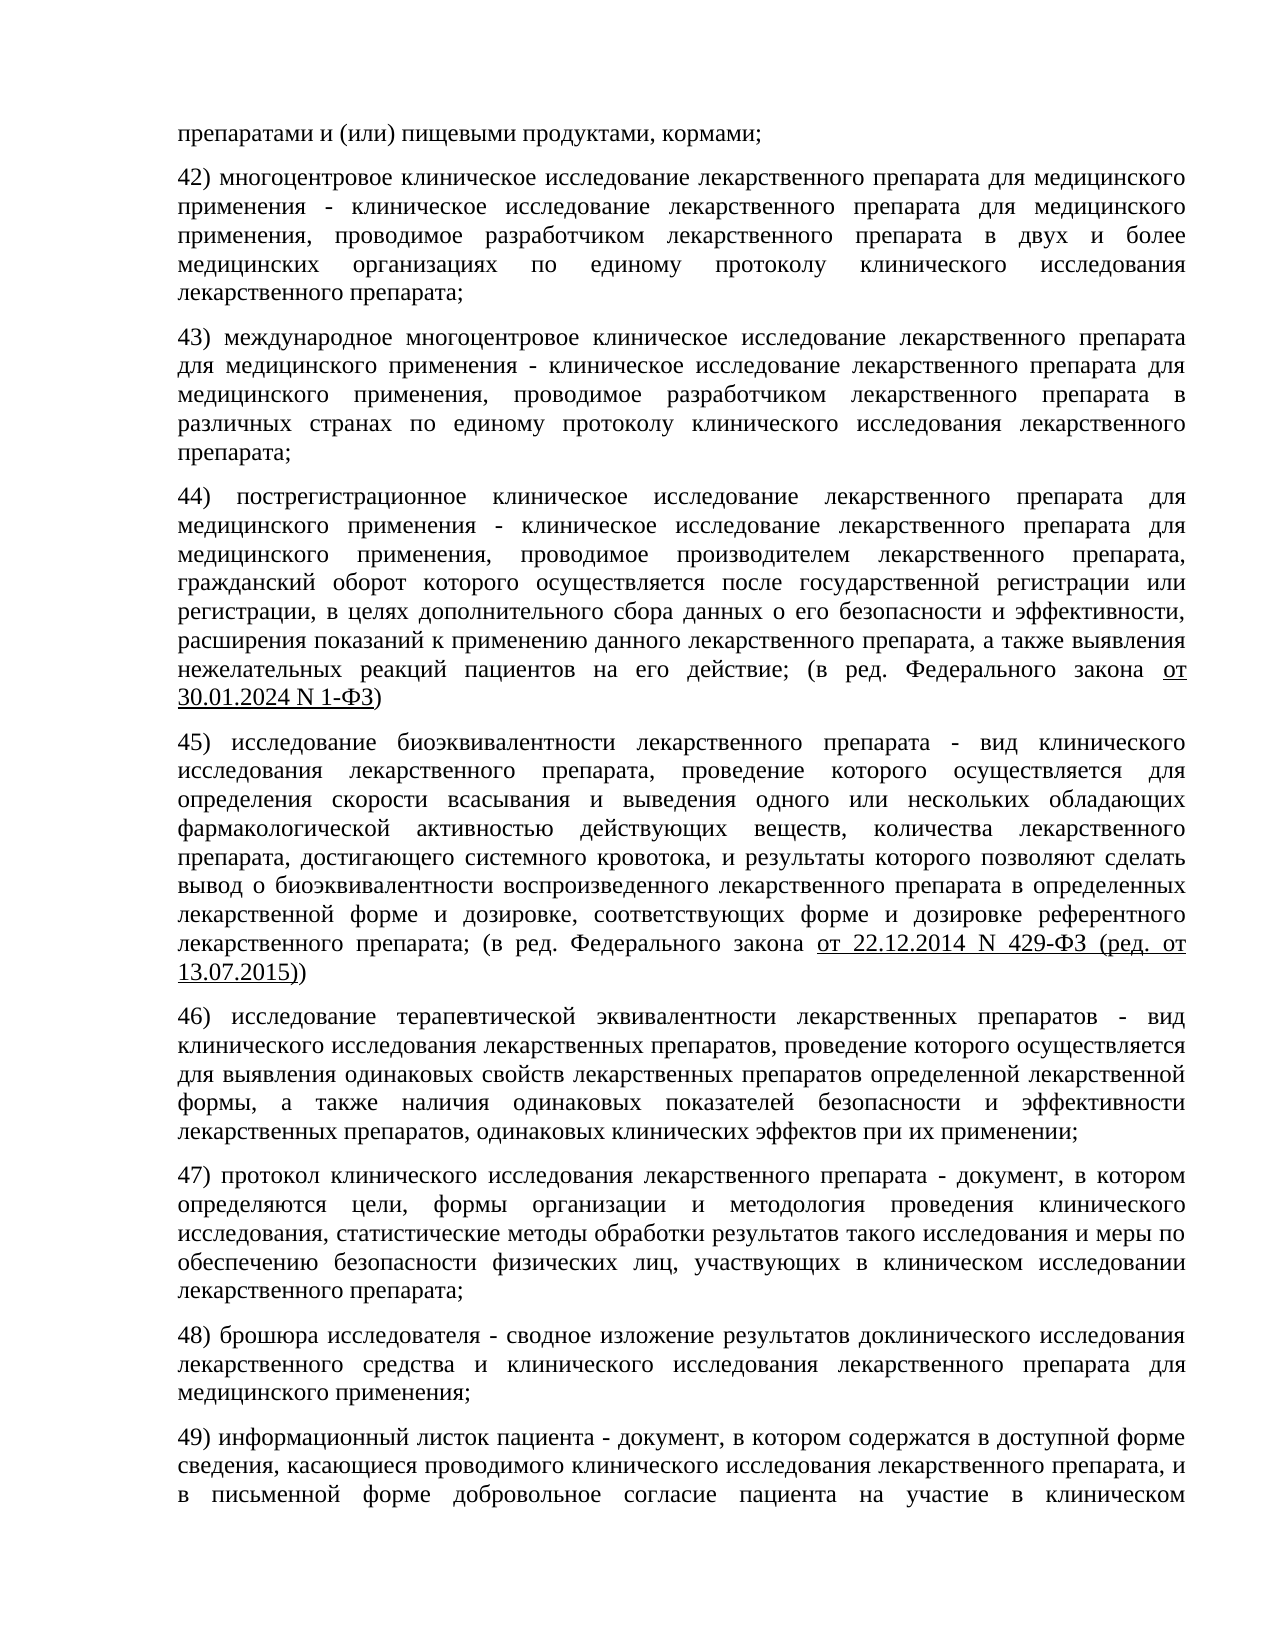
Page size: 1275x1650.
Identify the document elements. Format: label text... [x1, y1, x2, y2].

text 46) исследование терапевтической эквивалентности лекарственных препаратов - вид клинического исследования лекарственных препаратов, проведение которого осуществляется для выявления одинаковых свойств лекарственных препаратов определенной лекарственной формы, а также наличия одинаковых показателей безопасности и эффективности лекарственных препаратов, одинаковых клинических эффектов при их применении; [177, 1001, 1186, 1145]
text 45) исследование биоэквивалентности лекарственного препарата - вид клинического исследования лекарственного препарата, проведение которого осуществляется для определения скорости всасывания и выведения одного или нескольких обладающих фармакологической активностью действующих веществ, количества лекарственного препарата, достигающего системного кровотока, и результаты которого позволяют сделать вывод о биоэквивалентности воспроизведенного лекарственного препарата в определенных лекарственной форме и дозировке, соответствующих форме и дозировке референтного лекарственного препарата; (в ред. Федерального закона от 22.12.2014 N 429-ФЗ (ред. от 13.07.2015)) [177, 727, 1186, 986]
text 47) протокол клинического исследования лекарственного препарата - документ, в котором определяются цели, формы организации и методология проведения клинического исследования, статистические методы обработки результатов такого исследования и меры по обеспечению безопасности физических лиц, участвующих в клиническом исследовании лекарственного препарата; [177, 1161, 1186, 1304]
text 44) пострегистрационное клиническое исследование лекарственного препарата для медицинского применения - клиническое исследование лекарственного препарата для медицинского применения, проводимое производителем лекарственного препарата, гражданский оборот которого осуществляется после государственной регистрации или регистрации, в целях дополнительного сбора данных о его безопасности и эффективности, расширения показаний к применению данного лекарственного препарата, а также выявления нежелательных реакций пациентов на его действие; (в ред. Федерального закона от 30.01.2024 N 1-ФЗ) [177, 481, 1186, 711]
text 48) брошюра исследователя - сводное изложение результатов доклинического исследования лекарственного средства и клинического исследования лекарственного препарата для медицинского применения; [177, 1320, 1186, 1406]
text 42) многоцентровое клиническое исследование лекарственного препарата для медицинского применения - клиническое исследование лекарственного препарата для медицинского применения, проводимое разработчиком лекарственного препарата в двух и более медицинских организациях по единому протоколу клинического исследования лекарственного препарата; [177, 162, 1186, 306]
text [177, 118, 1186, 147]
text 43) международное многоцентровое клиническое исследование лекарственного препарата для медицинского применения - клиническое исследование лекарственного препарата для медицинского применения, проводимое разработчиком лекарственного препарата в различных странах по единому протоколу клинического исследования лекарственного препарата; [177, 322, 1186, 466]
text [177, 1422, 1186, 1508]
